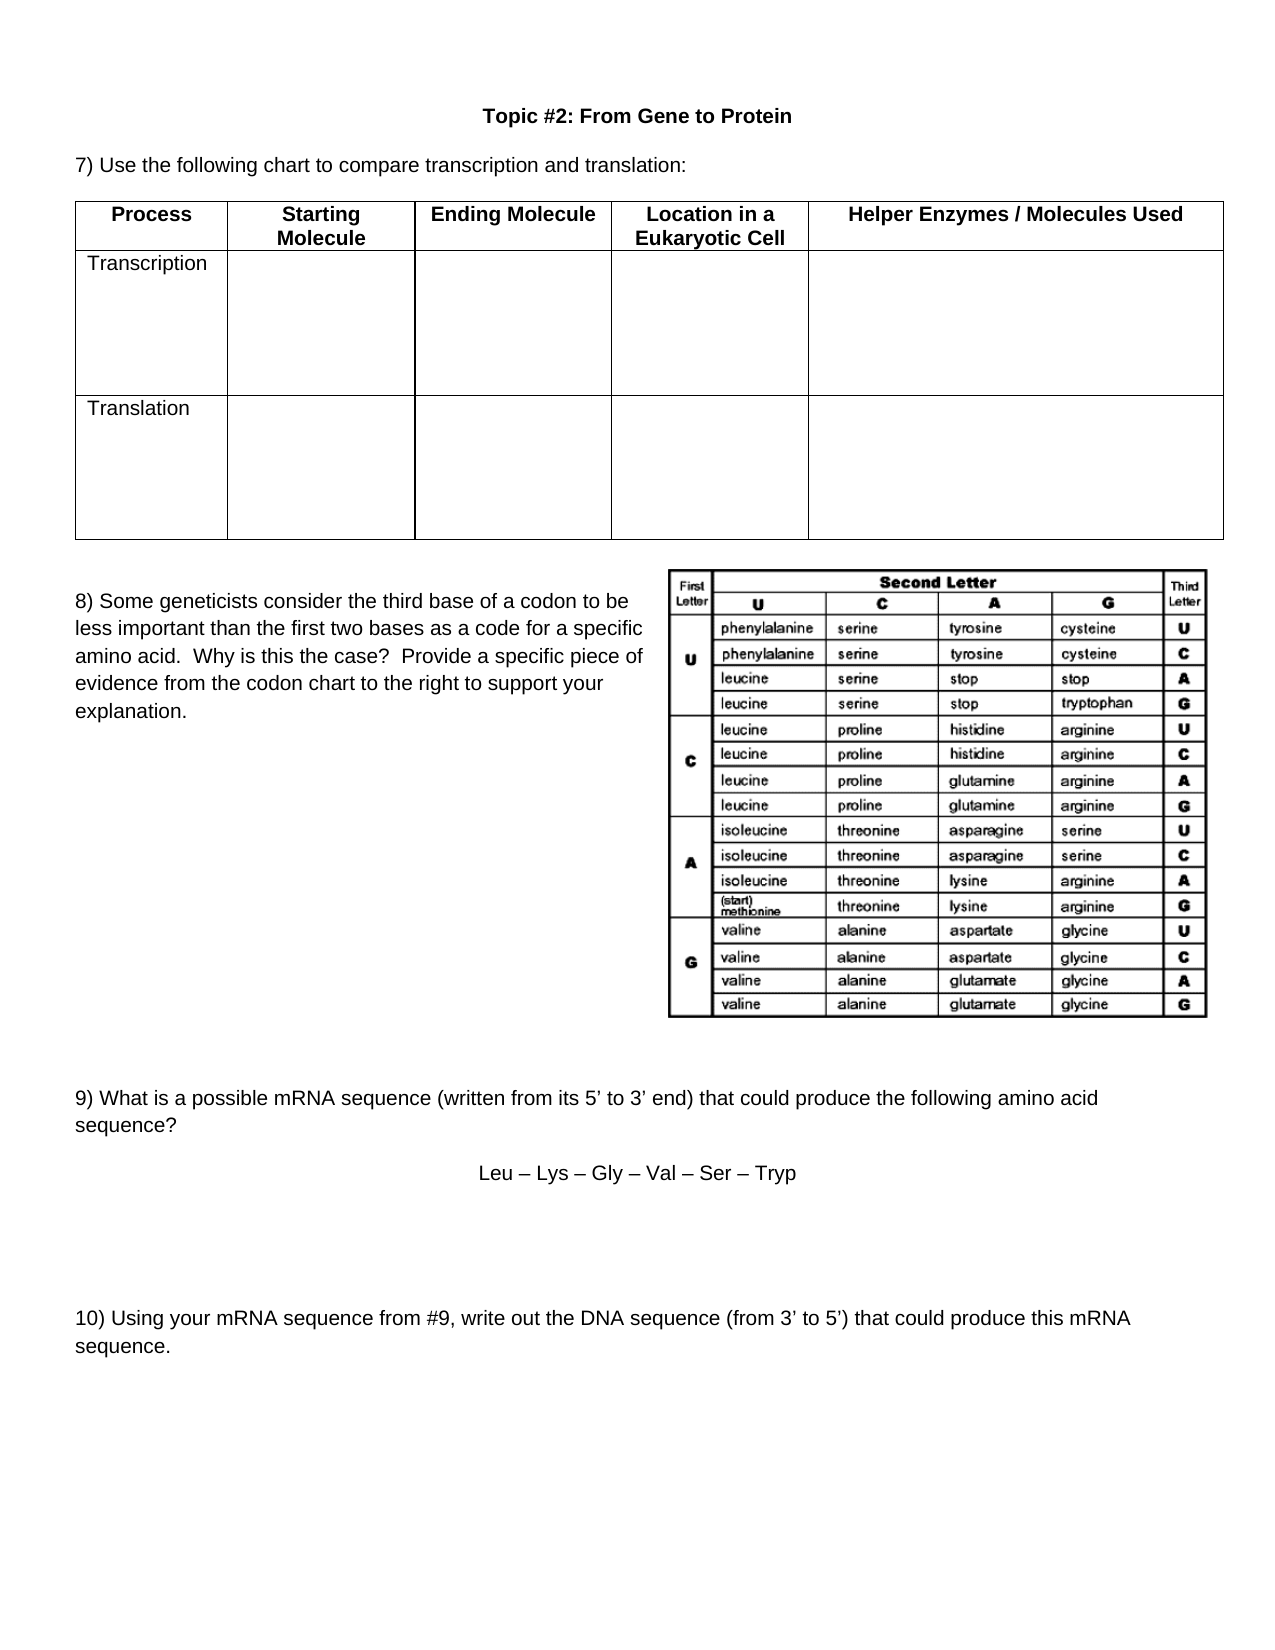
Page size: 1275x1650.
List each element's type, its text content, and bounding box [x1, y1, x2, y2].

table_header Process [76, 202, 227, 250]
text 10) Using your mRNA sequence from #9, write out the DNA sequence (from 3’ to 5’) that could produce this mRNA sequence. [75, 1306, 1200, 1358]
table_header Starting Molecule [228, 202, 414, 250]
text 9) What is a possible mRNA sequence (written from its 5’ to 3’ end) that could produce the following amino acid sequence? [75, 1085, 1200, 1137]
picture [667, 568, 1211, 1019]
table_cell [809, 396, 1223, 539]
table_cell [612, 251, 808, 394]
table_header Location in a Eukaryotic Cell [612, 202, 808, 250]
table_cell [612, 396, 808, 539]
table_cell Translation [76, 396, 227, 539]
text 7) Use the following chart to compare transcription and translation: [75, 152, 1200, 176]
table_header Helper Enzymes / Molecules Used [809, 202, 1223, 250]
table_cell [228, 396, 414, 539]
table_cell [416, 396, 611, 539]
text Leu – Lys – Gly – Val – Ser – Tryp [75, 1161, 1200, 1185]
table_cell [416, 251, 611, 394]
table_header Ending Molecule [416, 202, 611, 250]
table_cell [809, 251, 1223, 394]
text 8) Some geneticists consider the third base of a codon to be less important than the first two bases as a code for a specific amino acid. Why is this the case? Provide a specific piece of evidence from the codon chart to the right to support your explanation. [75, 589, 667, 723]
table_cell Transcription [76, 251, 227, 394]
table_cell [228, 251, 414, 394]
text Topic #2: From Gene to Protein [75, 104, 1200, 128]
